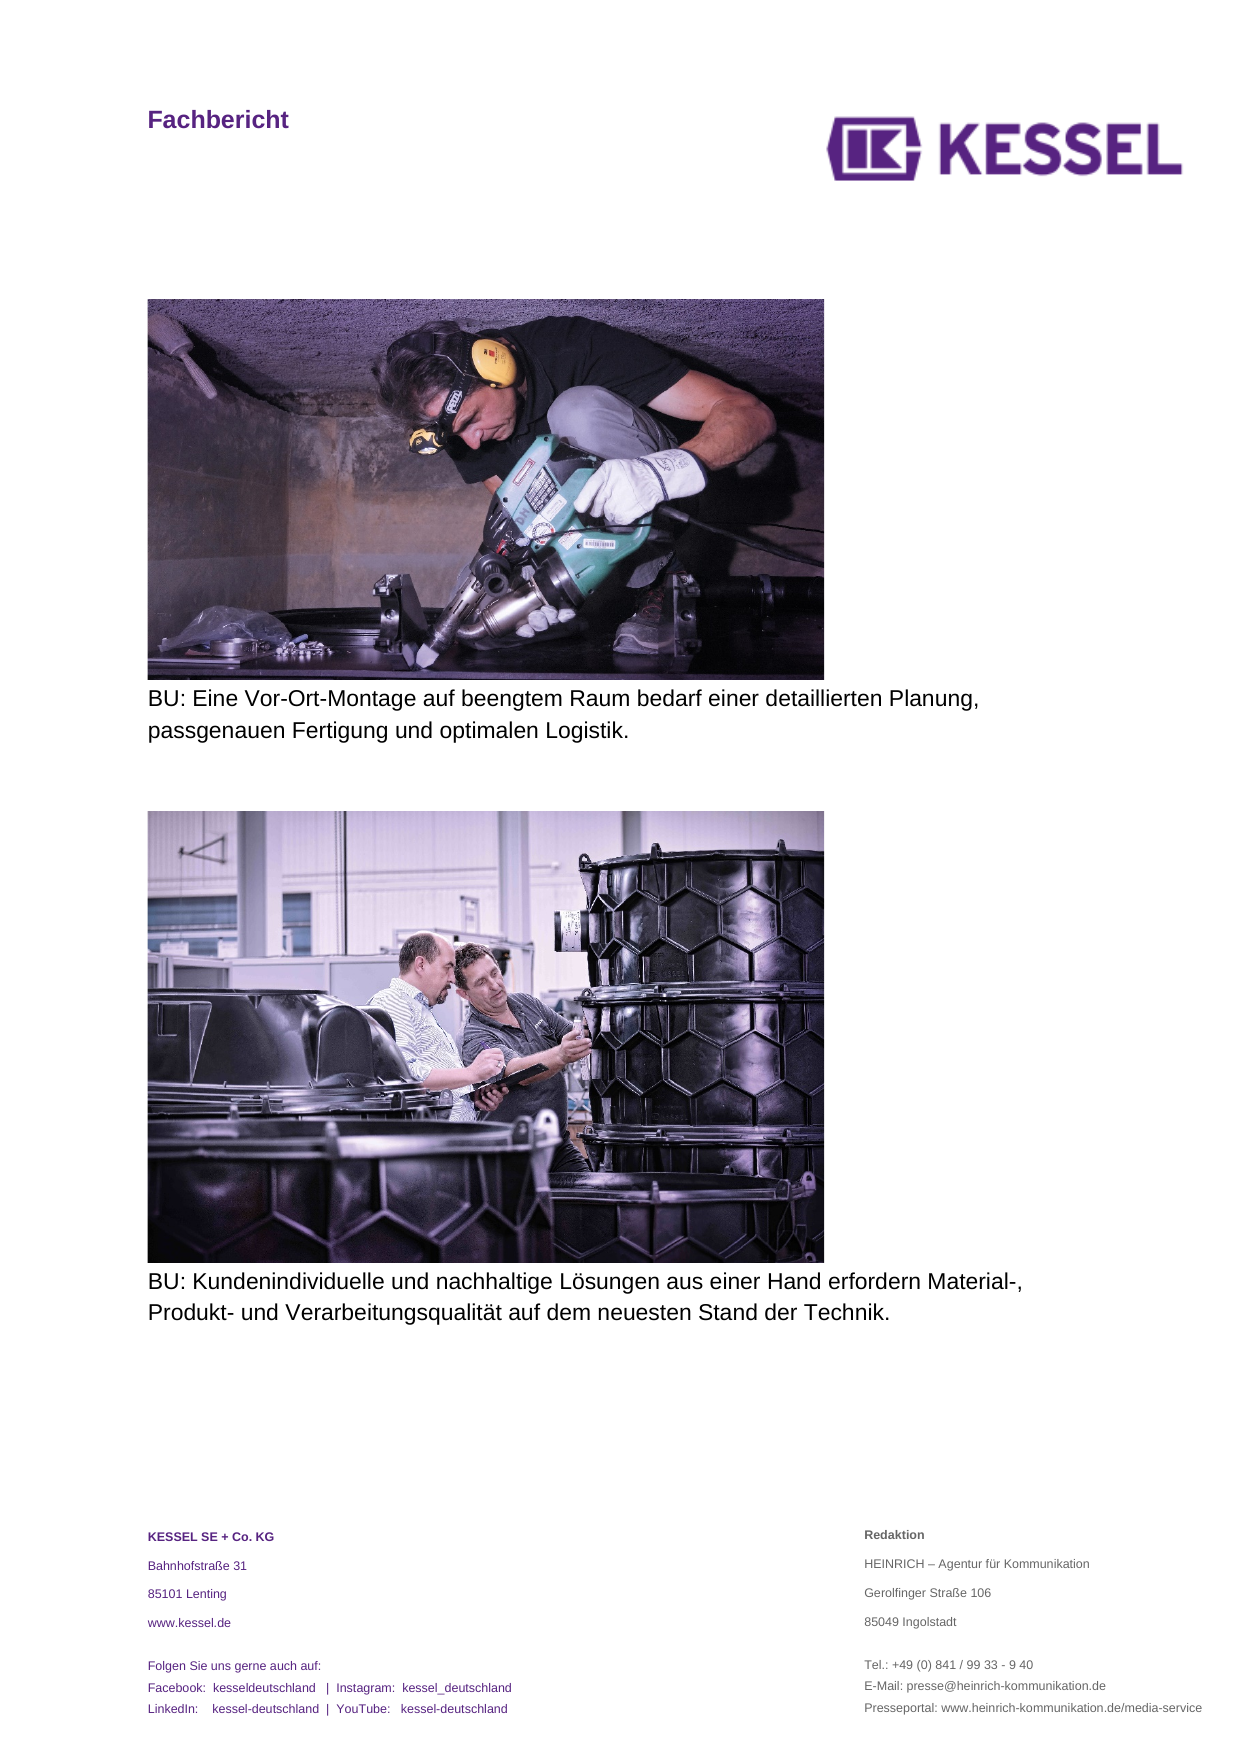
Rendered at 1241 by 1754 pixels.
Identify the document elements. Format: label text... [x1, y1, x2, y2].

text BU: Eine Vor-Ort-Montage auf beengtem Raum bedarf einer detaillierten Planung, passgenauen Fertigung und optimalen Logistik. [148, 685, 1092, 743]
picture [147, 811, 825, 1263]
text BU: Kundenindividuelle und nachhaltige Lösungen aus einer Hand erfordern Material-, Produkt- und Verarbeitungsqualität auf dem neuesten Stand der Technik. [148, 1268, 1092, 1326]
picture [147, 299, 825, 680]
